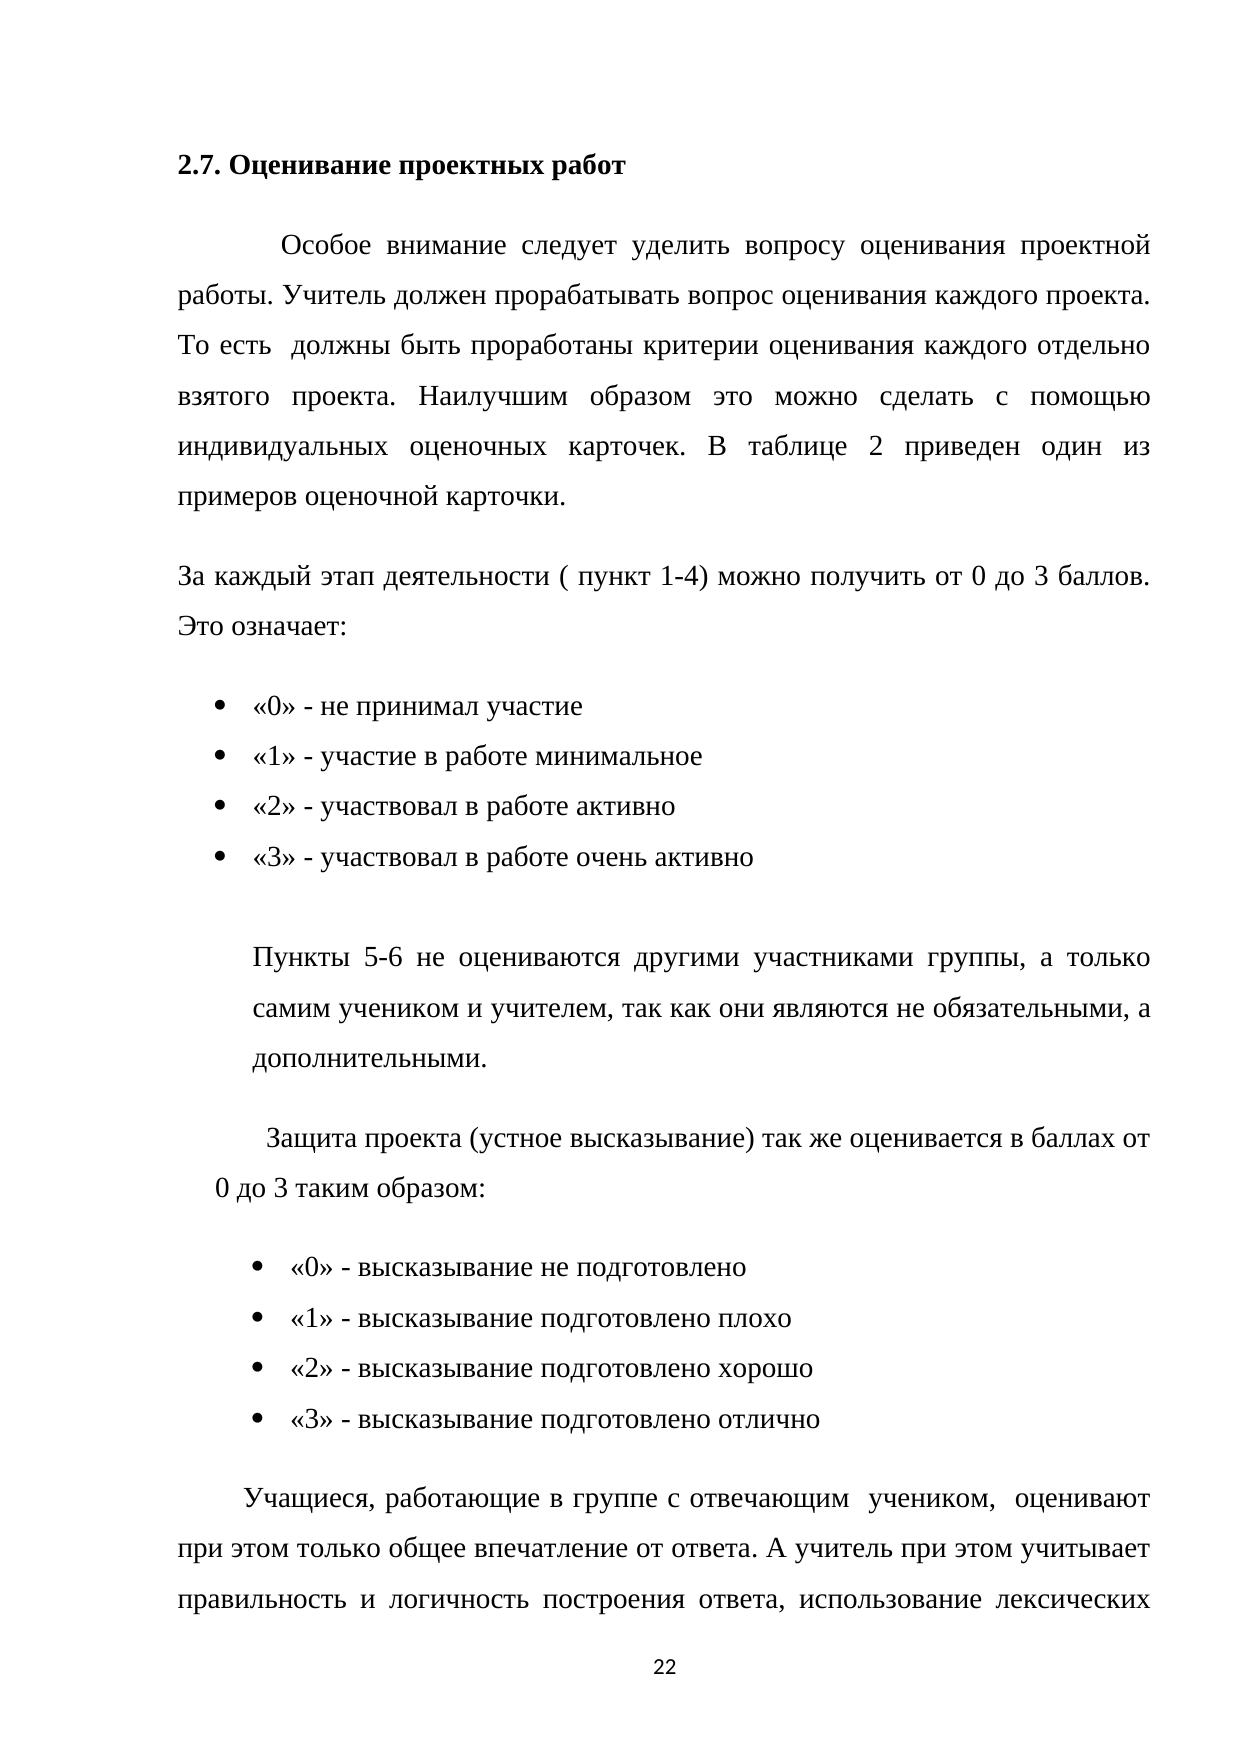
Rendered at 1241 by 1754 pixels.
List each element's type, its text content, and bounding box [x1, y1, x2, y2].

list «1» - высказывание подготовлено плохо [252, 1300, 1152, 1333]
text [177, 1480, 1152, 1614]
list «3» - участвовал в работе очень активно [215, 839, 1152, 872]
list «3» - высказывание подготовлено отлично [252, 1401, 1152, 1434]
list «2» - высказывание подготовлено хорошо [252, 1350, 1152, 1384]
list «0» - высказывание не подготовлено [252, 1249, 1152, 1283]
text За каждый этап деятельности ( пункт 1-4) можно получить от 0 до 3 баллов. Это означает: [177, 558, 1152, 642]
text Особое внимание следует уделить вопросу оценивания проектной работы. Учитель должен прорабатывать вопрос оценивания каждого проекта. То есть должны быть проработаны критерии оценивания каждого отдельно взятого проекта. Наилучшим образом это можно сделать с помощью индивидуальных оценочных карточек. В таблице 2 приведен один из примеров оценочной карточки. [177, 227, 1152, 512]
text Защита проекта (устное высказывание) так же оценивается в баллах от 0 до 3 таким образом: [215, 1120, 1152, 1203]
list «1» - участие в работе минимальное [215, 738, 1152, 772]
text 2.7. Оценивание проектных работ [177, 147, 1152, 181]
list Пункты 5-6 не оцениваются другими участниками группы, а только самим учеником и учителем, так как они являются не обязательными, а дополнительными. [252, 939, 1152, 1074]
list «0» - не принимал участие [215, 688, 1152, 721]
list «2» - участвовал в работе активно [215, 788, 1152, 822]
